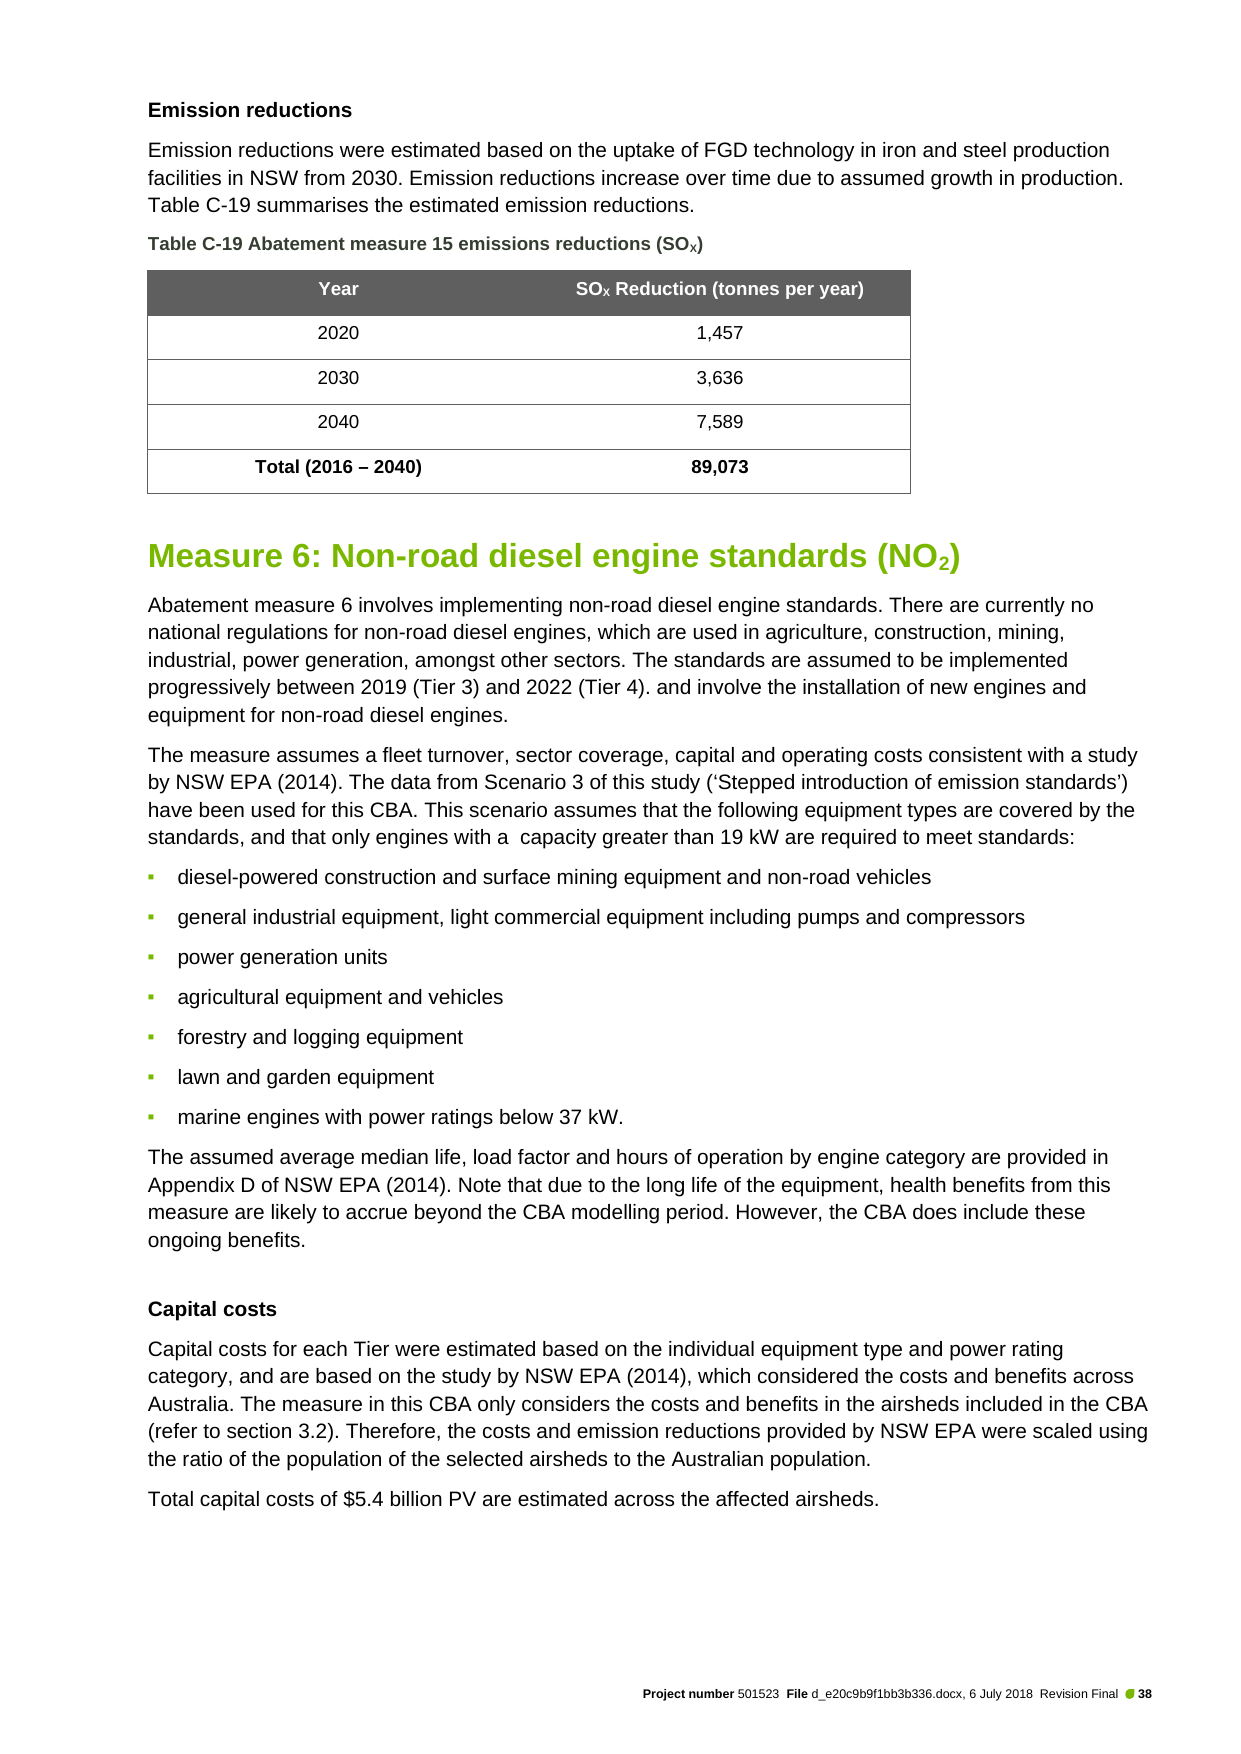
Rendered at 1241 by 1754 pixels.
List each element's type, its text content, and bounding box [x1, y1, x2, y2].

text power generation units [148, 945, 1152, 969]
subtitle Emission reductions [148, 98, 1152, 122]
table_cell 89,073 [529, 450, 910, 493]
text general industrial equipment, light commercial equipment including pumps and compressors [148, 905, 1152, 929]
table_cell 2030 [148, 360, 529, 404]
text lawn and garden equipment [148, 1065, 1152, 1089]
text Total capital costs of $5.4 billion PV are estimated across the affected airsheds. [148, 1487, 1152, 1511]
table_cell 2020 [148, 316, 529, 359]
picture [1125, 1689, 1135, 1699]
table_header SOX Reduction (tonnes per year) [530, 271, 910, 315]
subtitle Capital costs [148, 1297, 1152, 1321]
text Abatement measure 6 involves implementing non-road diesel engine standards. There are currently no national regulations for non-road diesel engines, which are used in agriculture, construction, mining, industrial, power generation, amongst other sectors. The standards are assumed to be implemented progressively between 2019 (Tier 3) and 2022 (Tier 4). and involve the installation of new engines and equipment for non-road diesel engines. [148, 592, 1152, 726]
text forestry and logging equipment [148, 1025, 1152, 1049]
text marine engines with power ratings below 37 kW. [148, 1105, 1152, 1129]
text The measure assumes a fleet turnover, sector coverage, capital and operating costs consistent with a study by NSW EPA (2014). The data from Scenario 3 of this study (‘Stepped introduction of emission standards’) have been used for this CBA. This scenario assumes that the following equipment types are covered by the standards, and that only engines with a capacity greater than 19 kW are required to meet standards: [148, 742, 1152, 849]
table_cell 3,636 [529, 360, 910, 404]
text agricultural equipment and vehicles [148, 985, 1152, 1009]
text Capital costs for each Tier were estimated based on the individual equipment type and power rating category, and are based on the study by NSW EPA (2014), which considered the costs and benefits across Australia. The measure in this CBA only considers the costs and benefits in the airsheds included in the CBA (refer to section 3.2). Therefore, the costs and emission reductions provided by NSW EPA were scaled using the ratio of the population of the selected airsheds to the Australian population. [148, 1337, 1152, 1471]
subtitle Measure 6: Non-road diesel engine standards (NO2) [148, 536, 1152, 574]
table_cell 7,589 [529, 405, 910, 448]
table_cell Total (2016 – 2040) [148, 450, 529, 493]
table_header Year [148, 271, 529, 315]
text diesel-powered construction and surface mining equipment and non-road vehicles [148, 865, 1152, 889]
table_cell 2040 [148, 405, 529, 448]
text The assumed average median life, load factor and hours of operation by engine category are provided in Appendix D of NSW EPA (2014). Note that due to the long life of the equipment, health benefits from this measure are likely to accrue beyond the CBA modelling period. However, the CBA does include these ongoing benefits. [148, 1145, 1152, 1251]
table_cell 1,457 [529, 316, 910, 359]
